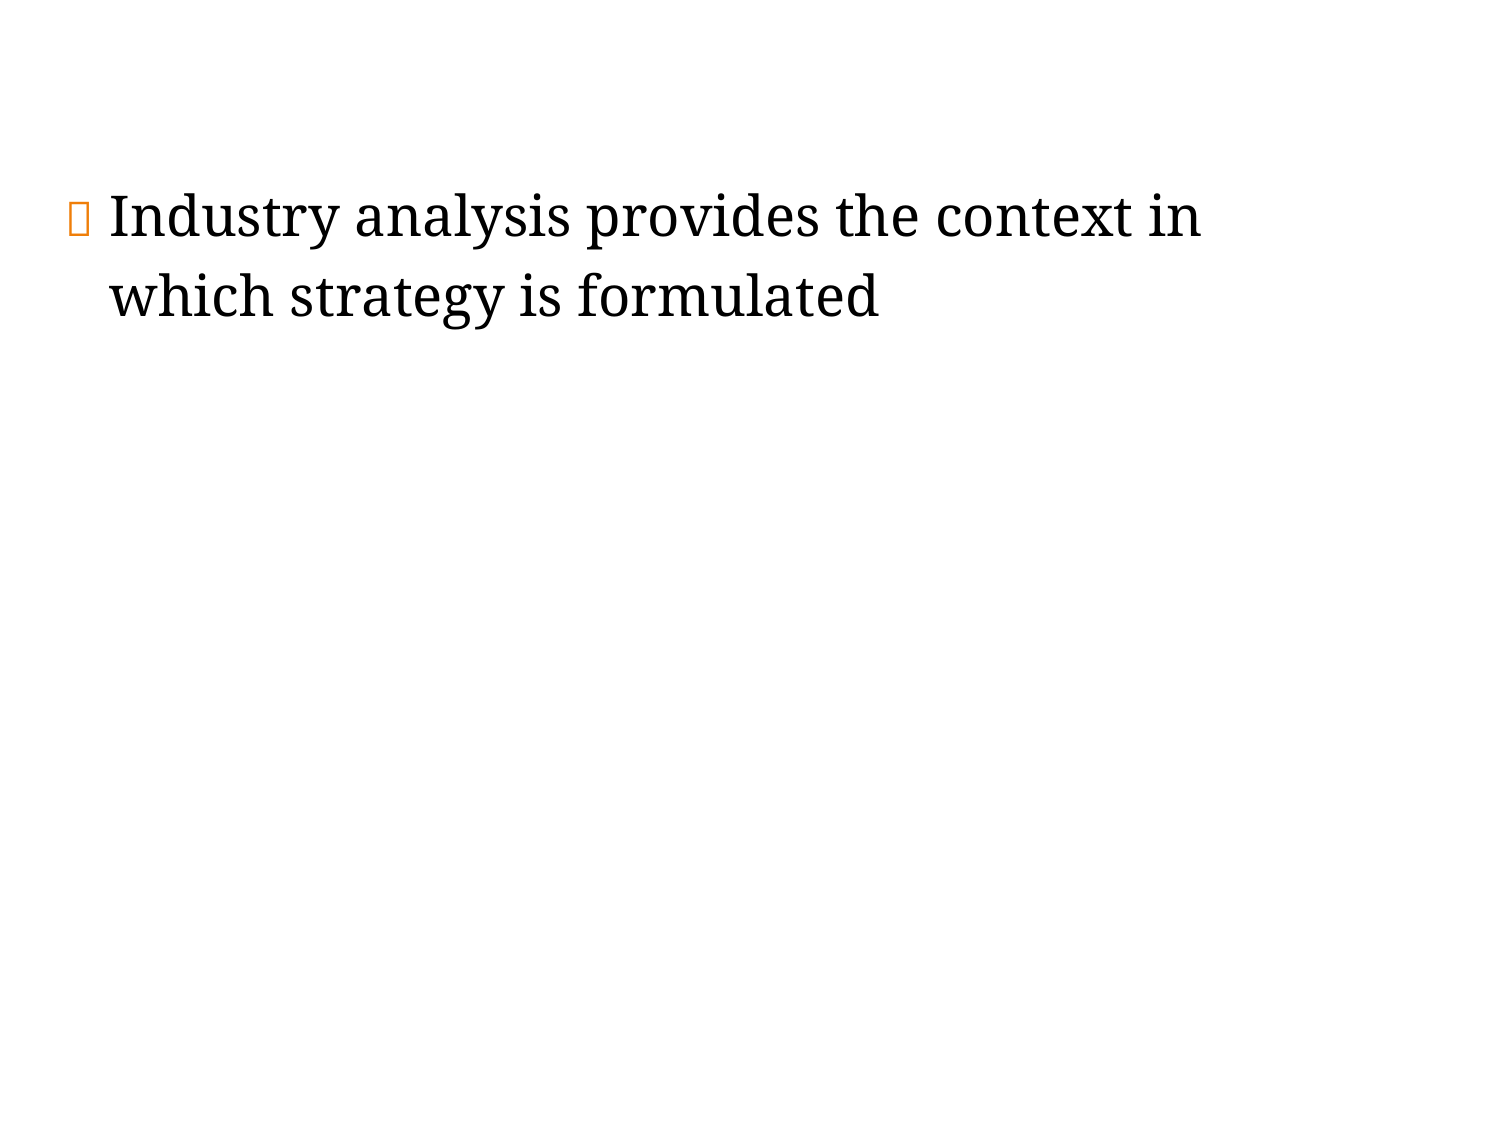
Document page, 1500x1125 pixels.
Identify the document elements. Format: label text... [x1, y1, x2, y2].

list Industry analysis provides the context in which strategy is formulated [64, 176, 1281, 333]
